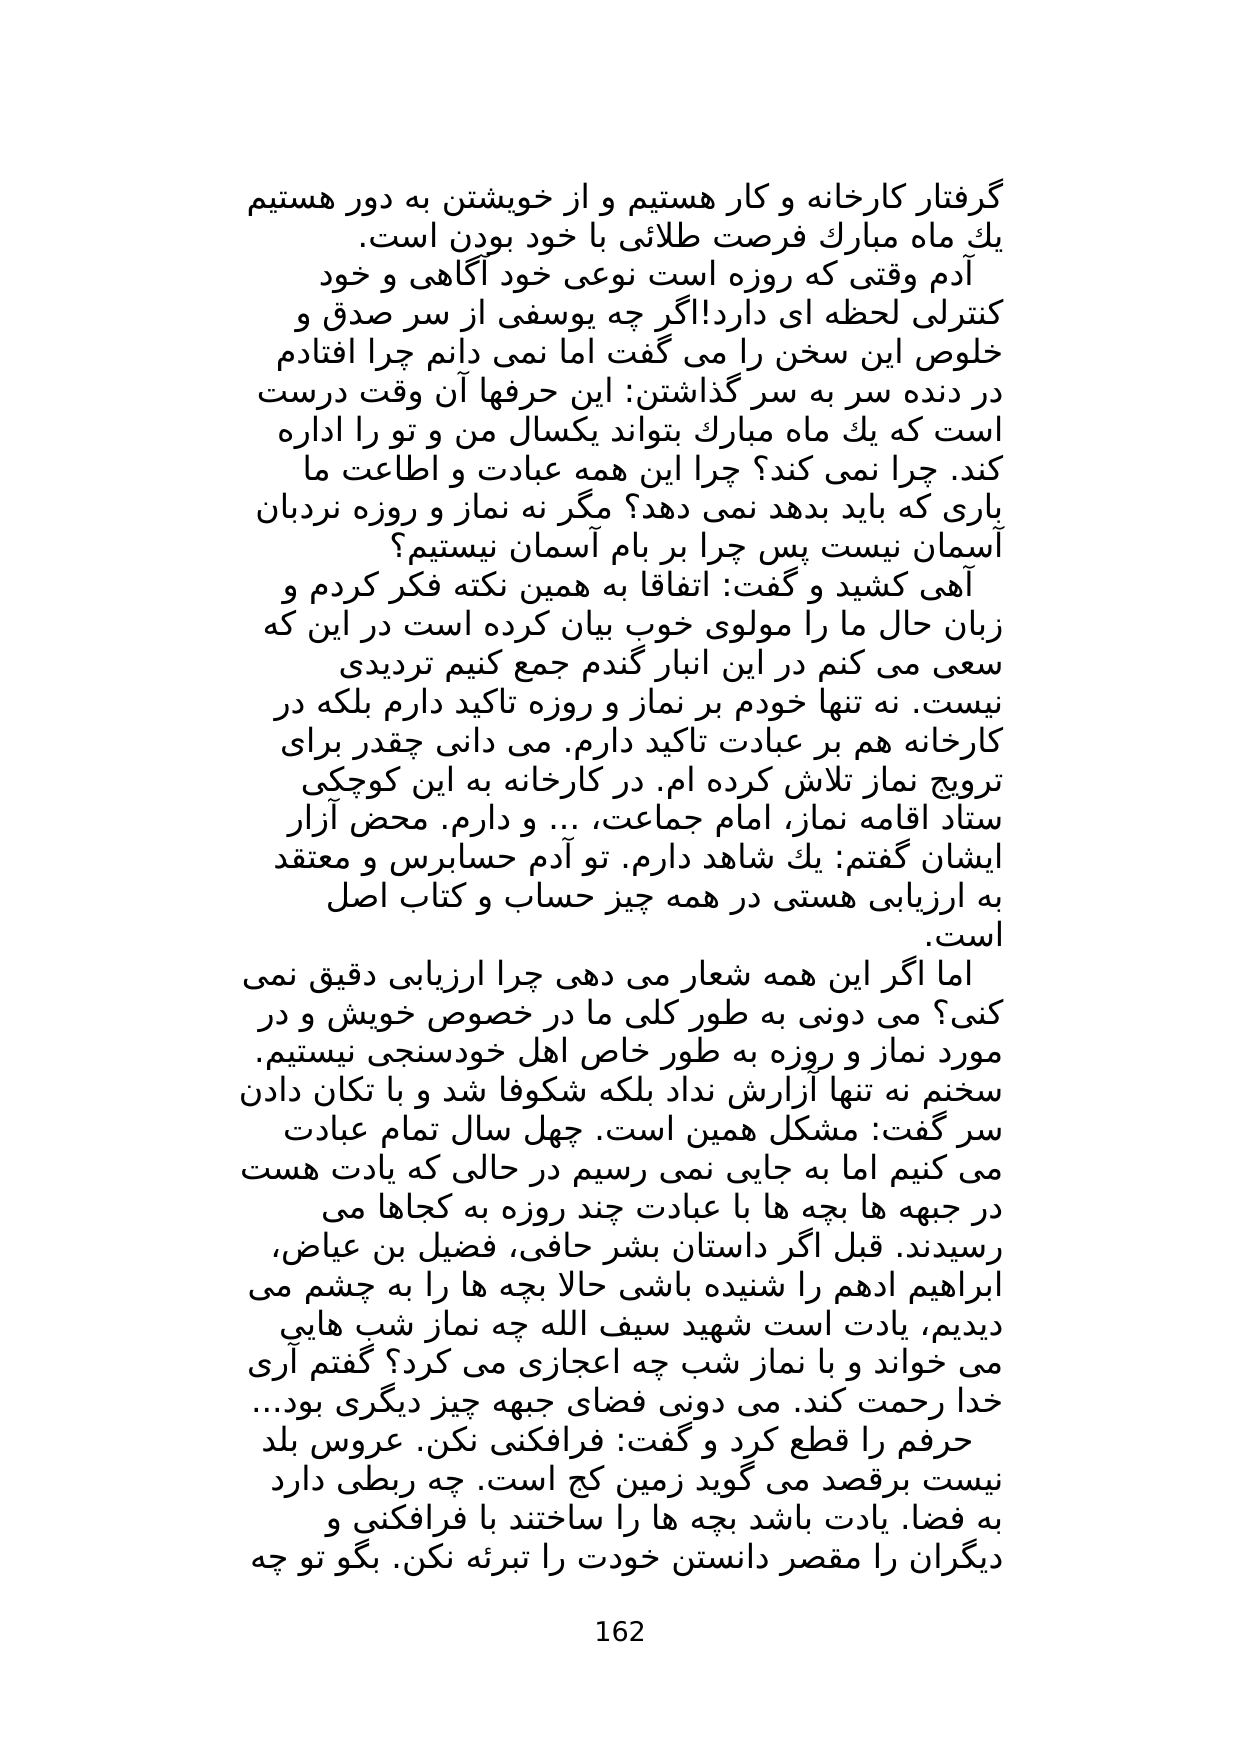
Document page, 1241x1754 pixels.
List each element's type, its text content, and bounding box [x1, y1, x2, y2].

text آدم وقتى كه روزه است نوعى خود آگاهى و خود كنترلى لحظه اى دارد!اگر چه يوسفى از سر صدق و خلوص اين سخن را مى گفت اما نمى دانم چرا افتادم در دنده سر به سر گذاشتن: اين حرفها آن وقت درست است كه يك ماه مبارك بتواند يكسال من و تو را اداره كند. چرا نمى كند؟ چرا اين همه عبادت و اطاعت ما بارى كه بايد بدهد نمى دهد؟ مگر نه نماز و روزه نردبان آسمان نيست پس چرا بر بام آسمان نيستيم؟ [236, 255, 1004, 566]
text آهى كشيد و گفت: اتفاقا به همين نكته فكر كردم و زبان حال ما را مولوى خوب بيان كرده است در اين كه سعى مى كنم در اين انبار گندم جمع كنيم ترديدى نيست. نه تنها خودم بر نماز و روزه تاكيد دارم بلكه در كارخانه هم بر عبادت تاكيد دارم. مى دانى چقدر براى ترويج نماز تلاش كرده ام. در كارخانه به اين كوچكى ستاد اقامه نماز، امام جماعت، ... و دارم. محض آزار ايشان گفتم: يك شاهد دارم. تو آدم حسابرس و معتقد به ارزيابى هستى در همه چيز حساب و كتاب اصل است. [236, 566, 1004, 954]
text اما اگر اين همه شعار مى دهى چرا ارزيابى دقيق نمى كنى؟ مى دونى به طور كلى ما در خصوص خويش و در مورد نماز و روزه به طور خاص اهل خودسنجى نيستيم. سخنم نه تنها آزارش نداد بلكه شكوفا شد و با تكان دادن سر گفت: مشكل همين است. چهل سال تمام عبادت مى كنيم اما به جايى نمى رسيم در حالى كه يادت هست در جبهه ها بچه ها با عبادت چند روزه به كجاها مى رسيدند. قبل اگر داستان بشر حافى، فضيل بن عياض، ابراهيم ادهم را شنيده باشى حالا بچه ها را به چشم مى ديديم، يادت است شهيد سيف الله چه نماز شب هايى مى خواند و با نماز شب چه اعجازى مى كرد؟ گفتم آرى خدا رحمت كند. مى دونى فضاى جبهه چيز ديگرى بود... [236, 954, 1004, 1421]
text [236, 1421, 1004, 1576]
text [236, 177, 1004, 255]
